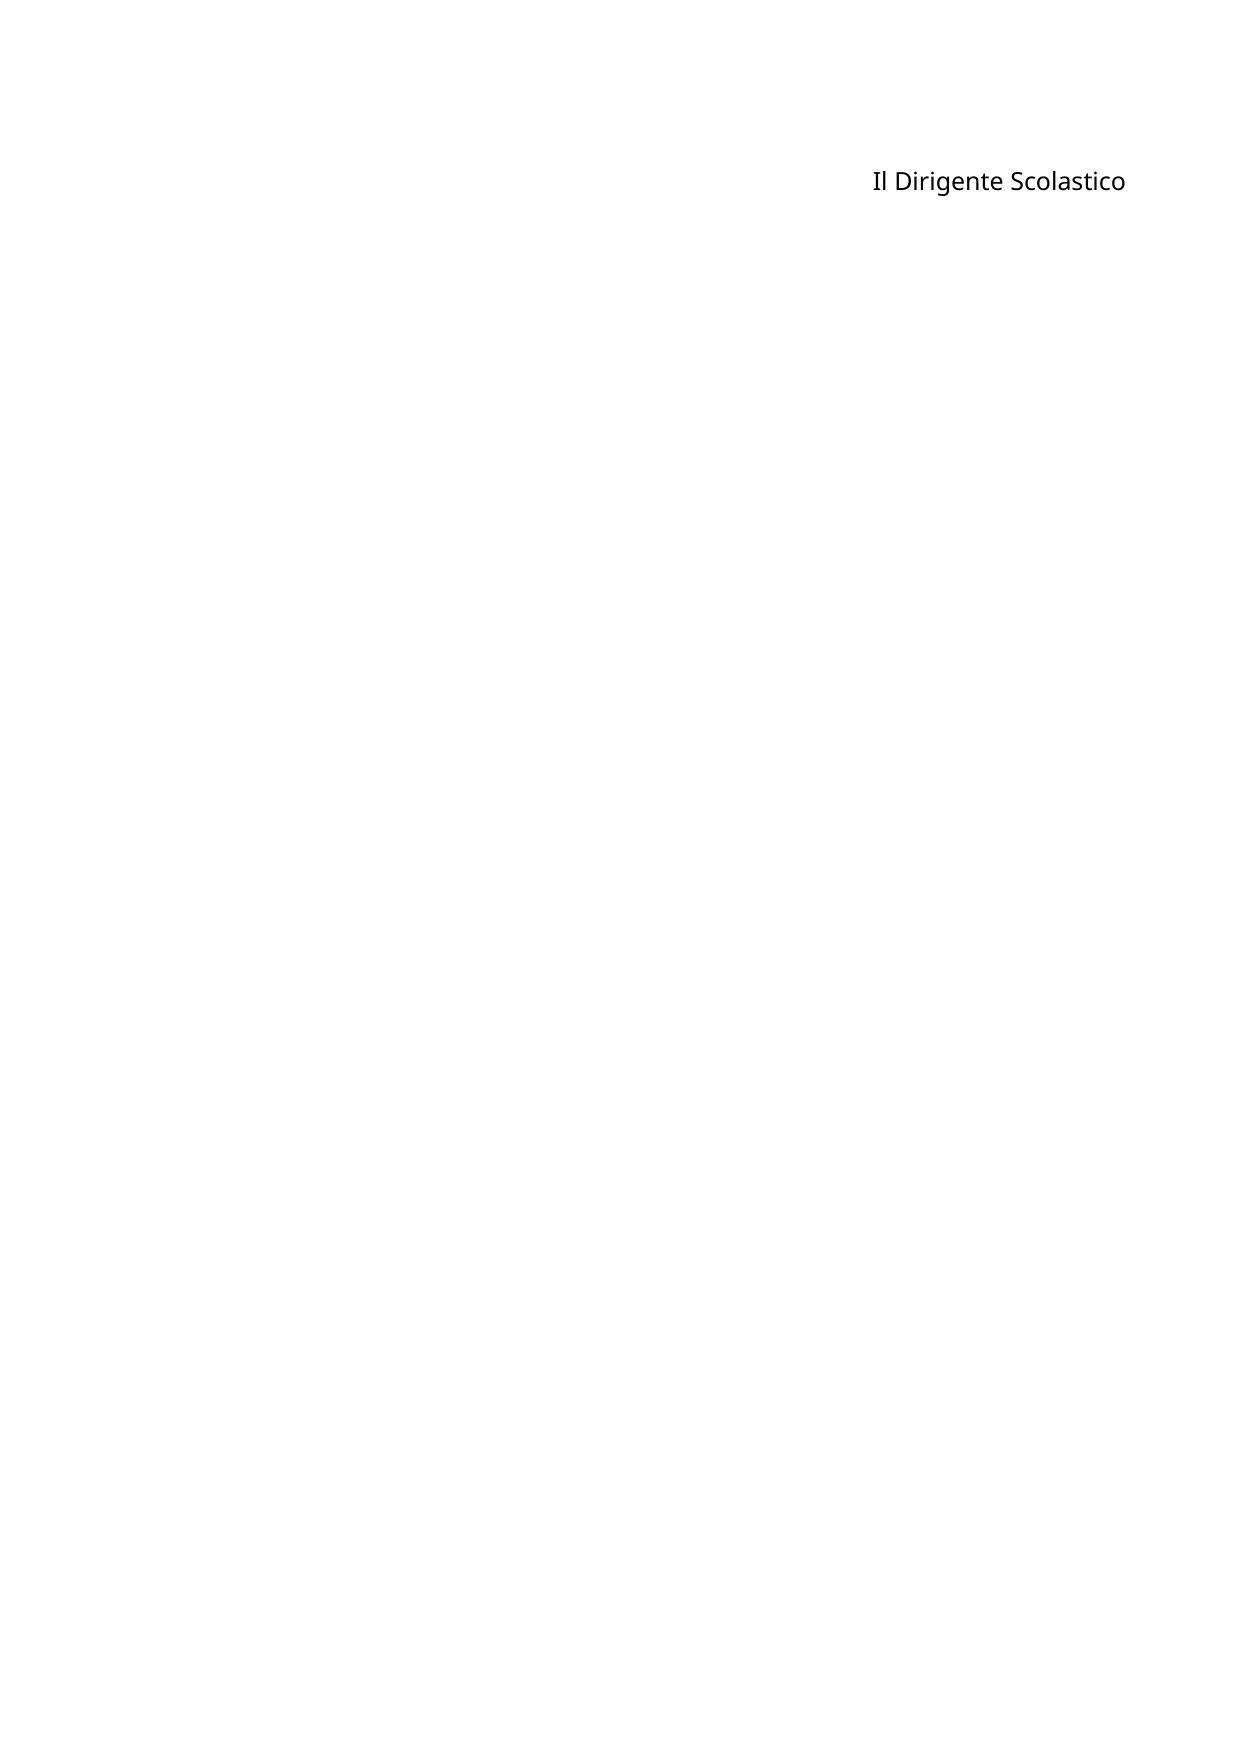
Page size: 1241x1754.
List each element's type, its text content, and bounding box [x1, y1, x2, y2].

text Il Dirigente Scolastico [118, 148, 1126, 198]
